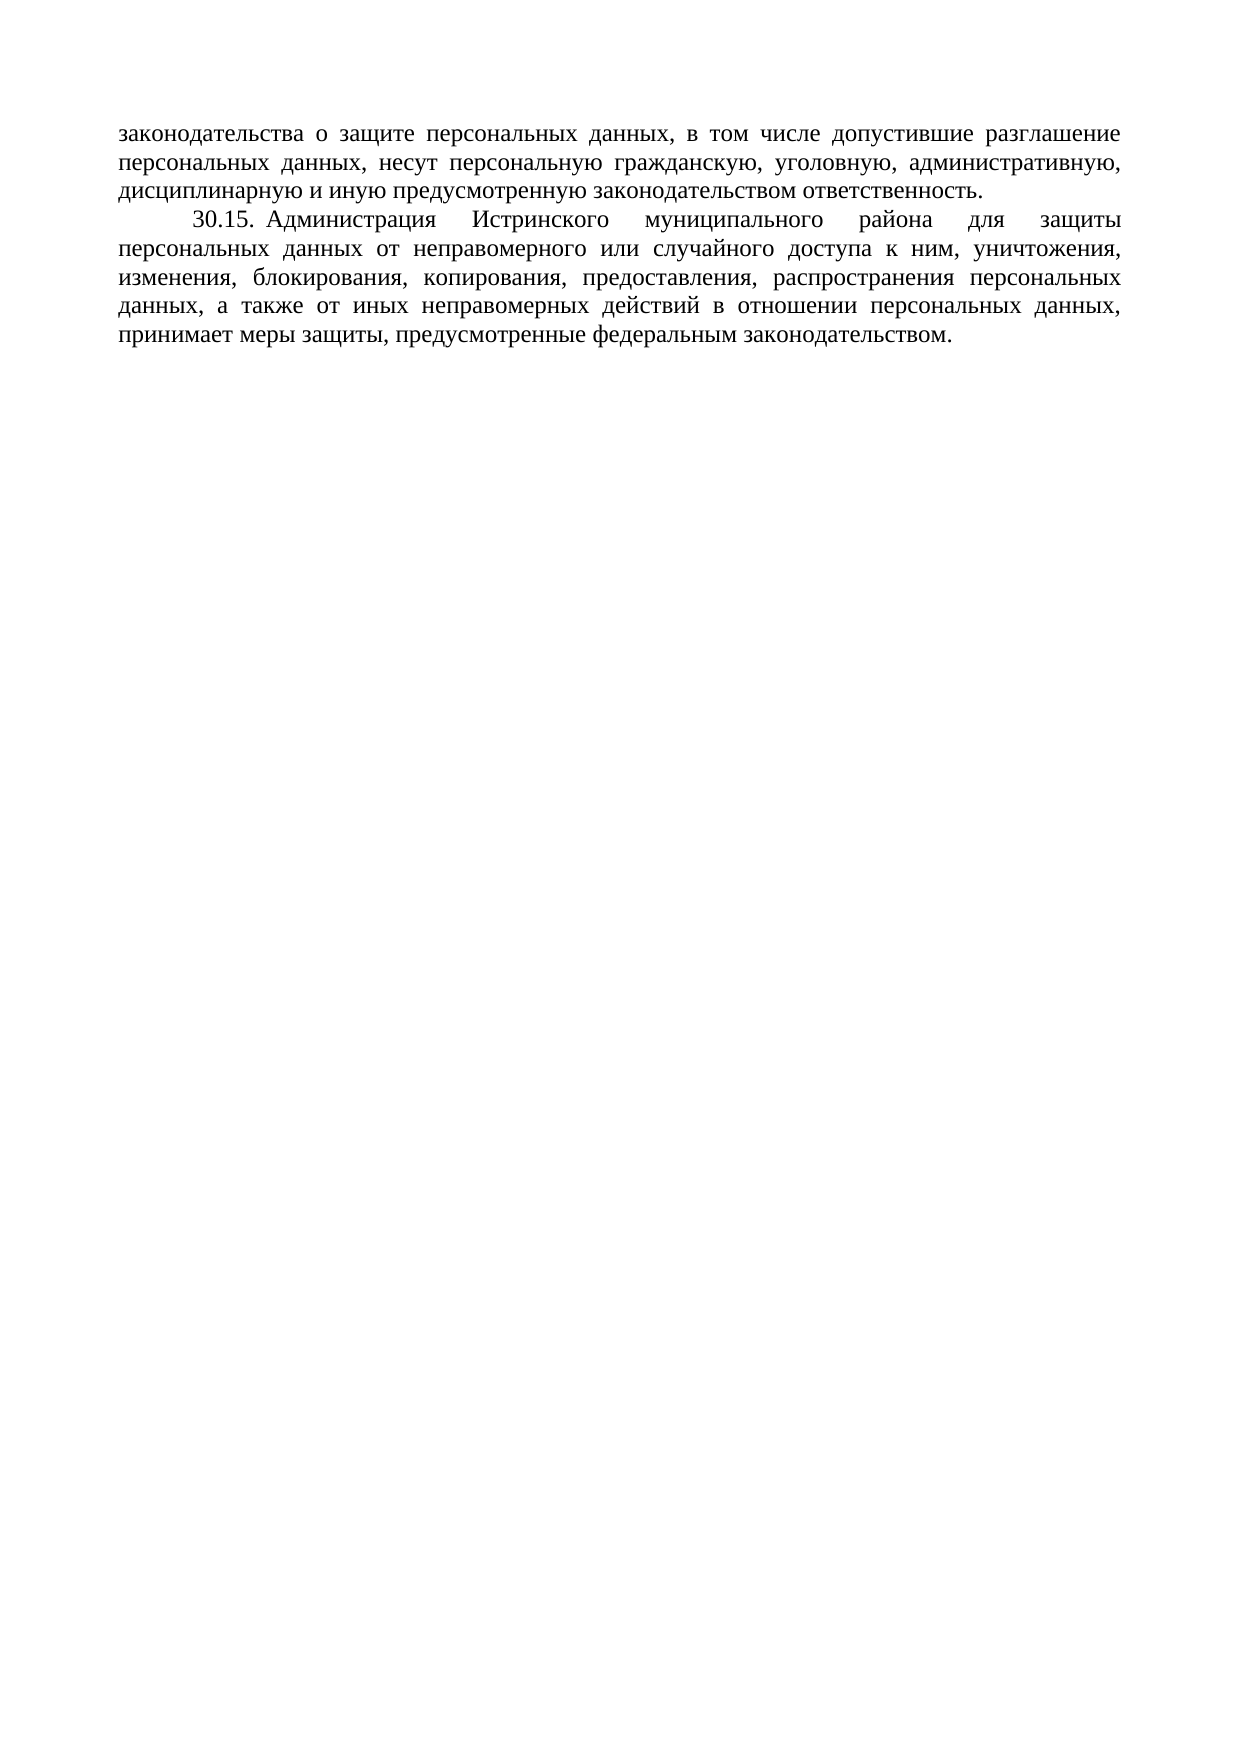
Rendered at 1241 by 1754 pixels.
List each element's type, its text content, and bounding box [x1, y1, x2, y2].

list Администрация Истринского муниципального района для защиты персональных данных от неправомерного или случайного доступа к ним, уничтожения, изменения, блокирования, копирования, предоставления, распространения персональных данных, а также от иных неправомерных действий в отношении персональных данных, принимает меры защиты, предусмотренные федеральным законодательством. [118, 204, 1122, 348]
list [118, 118, 1122, 204]
